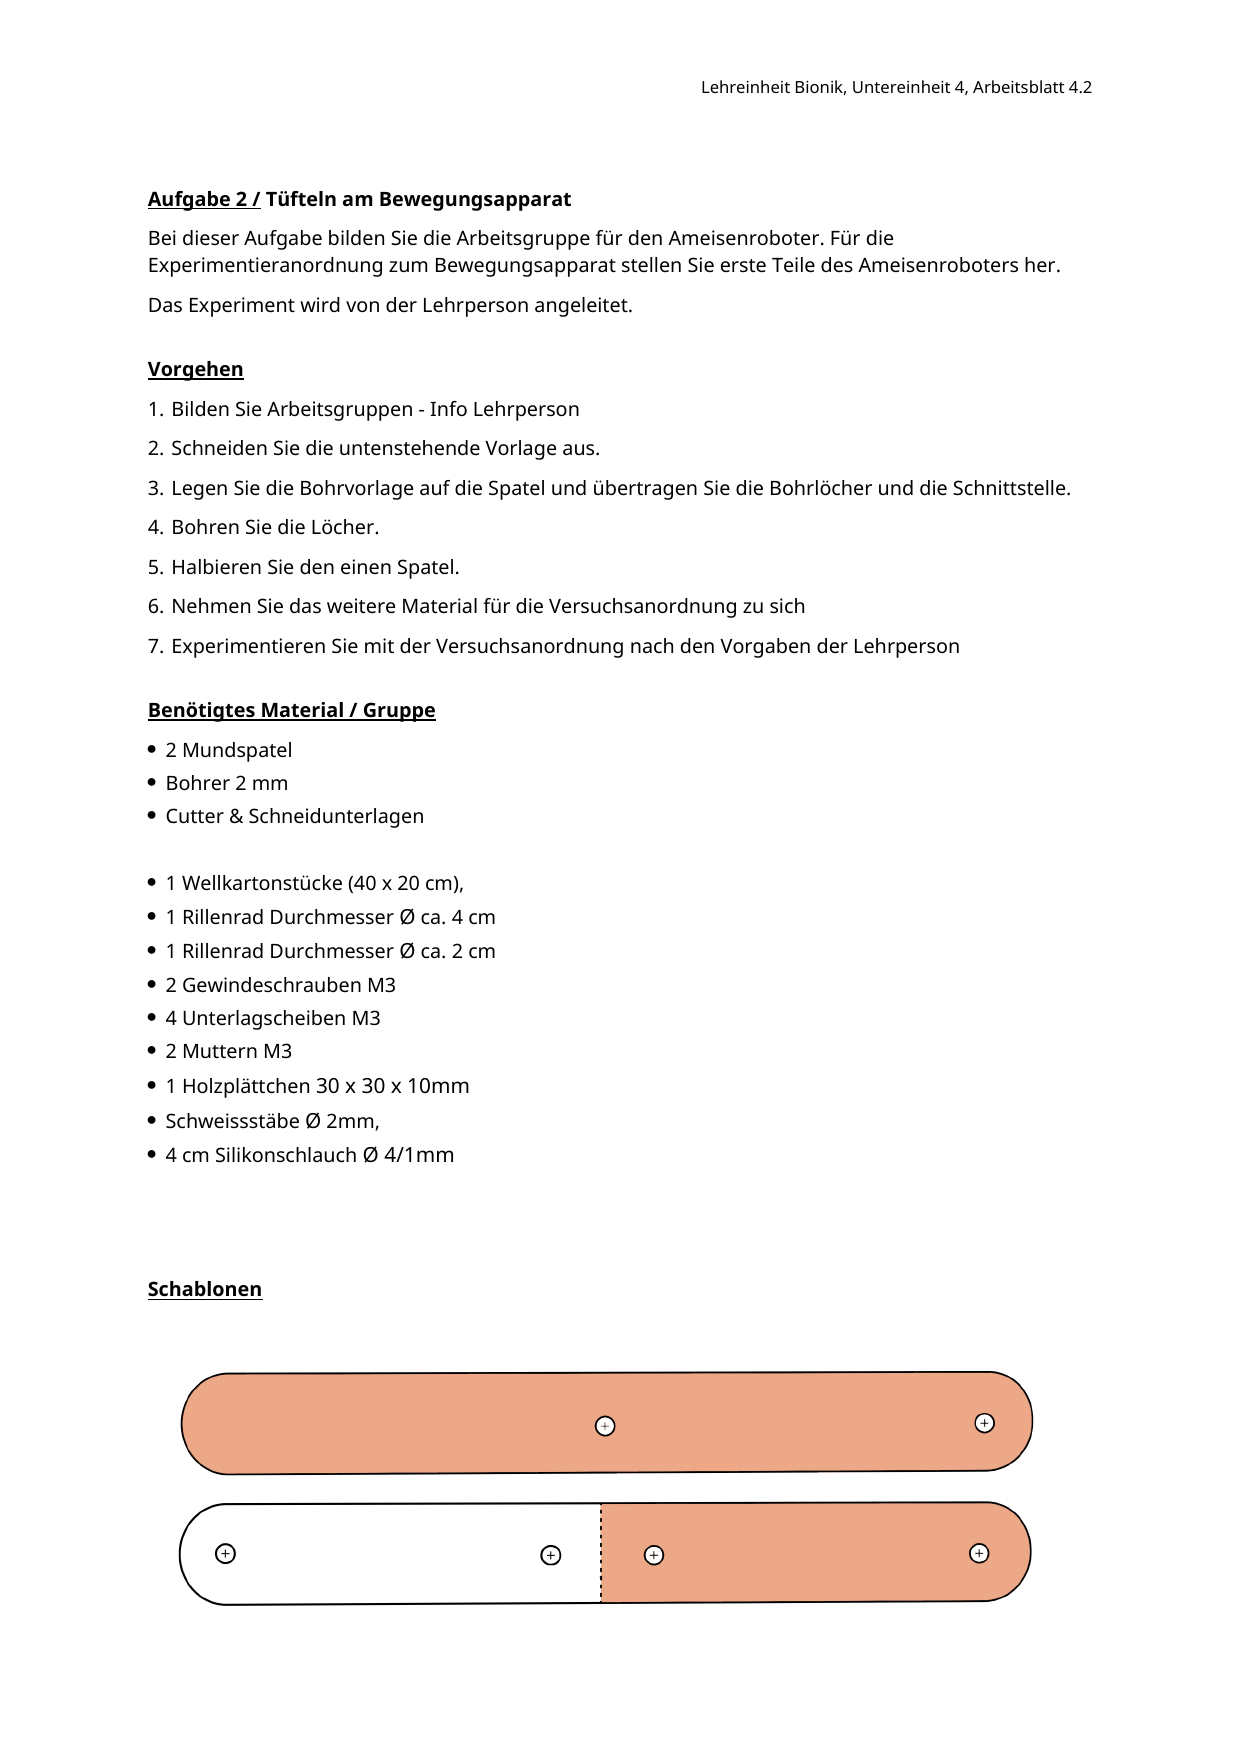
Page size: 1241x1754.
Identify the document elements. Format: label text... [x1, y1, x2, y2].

text Benötigtes Material / Gruppe [148, 696, 1093, 723]
text Das Experiment wird von der Lehrperson angeleitet. [148, 291, 1093, 318]
text Vorgehen [148, 356, 1093, 382]
text 1 Rillenrad Durchmesser Ø ca. 4 cm [148, 902, 1093, 930]
text Halbieren Sie den einen Spatel. [148, 553, 1093, 580]
text Cutter & Schneidunterlagen [148, 802, 1093, 829]
text 1 Holzplättchen 30 x 30 x 10mm [148, 1071, 1093, 1099]
text 2 Gewindeschrauben M3 [148, 971, 1093, 998]
text 4 Unterlagscheiben M3 [148, 1004, 1093, 1032]
text 4 cm Silikonschlauch Ø 4/1mm [148, 1140, 1093, 1169]
text Bei dieser Aufgabe bilden Sie die Arbeitsgruppe für den Ameisenroboter. Für die Experimentieranordnung zum Bewegungsapparat stellen Sie erste Teile des Ameisenroboters her. [148, 224, 1093, 278]
text 1 Rillenrad Durchmesser Ø ca. 2 cm [148, 937, 1093, 965]
text Bohren Sie die Löcher. [148, 513, 1093, 540]
text 2 Mundspatel [148, 736, 1093, 763]
text 1 Wellkartonstücke (40 x 20 cm), [148, 869, 1093, 896]
text 2 Muttern M3 [148, 1038, 1093, 1065]
text Legen Sie die Bohrvorlage auf die Spatel und übertragen Sie die Bohrlöcher und die Schnittstelle. [148, 474, 1093, 501]
text Schneiden Sie die untenstehende Vorlage aus. [148, 434, 1093, 461]
text Bilden Sie Arbeitsgruppen - Info Lehrperson [148, 395, 1093, 422]
text Schweissstäbe Ø 2mm, [148, 1106, 1093, 1134]
text Aufgabe 2 / Tüfteln am Bewegungsapparat [148, 185, 1093, 212]
text Bohrer 2 mm [148, 769, 1093, 796]
text Schablonen [148, 1276, 1093, 1303]
text Experimentieren Sie mit der Versuchsanordnung nach den Vorgaben der Lehrperson [148, 632, 1093, 659]
text Nehmen Sie das weitere Material für die Versuchsanordnung zu sich [148, 592, 1093, 619]
picture [143, 1318, 1088, 1634]
